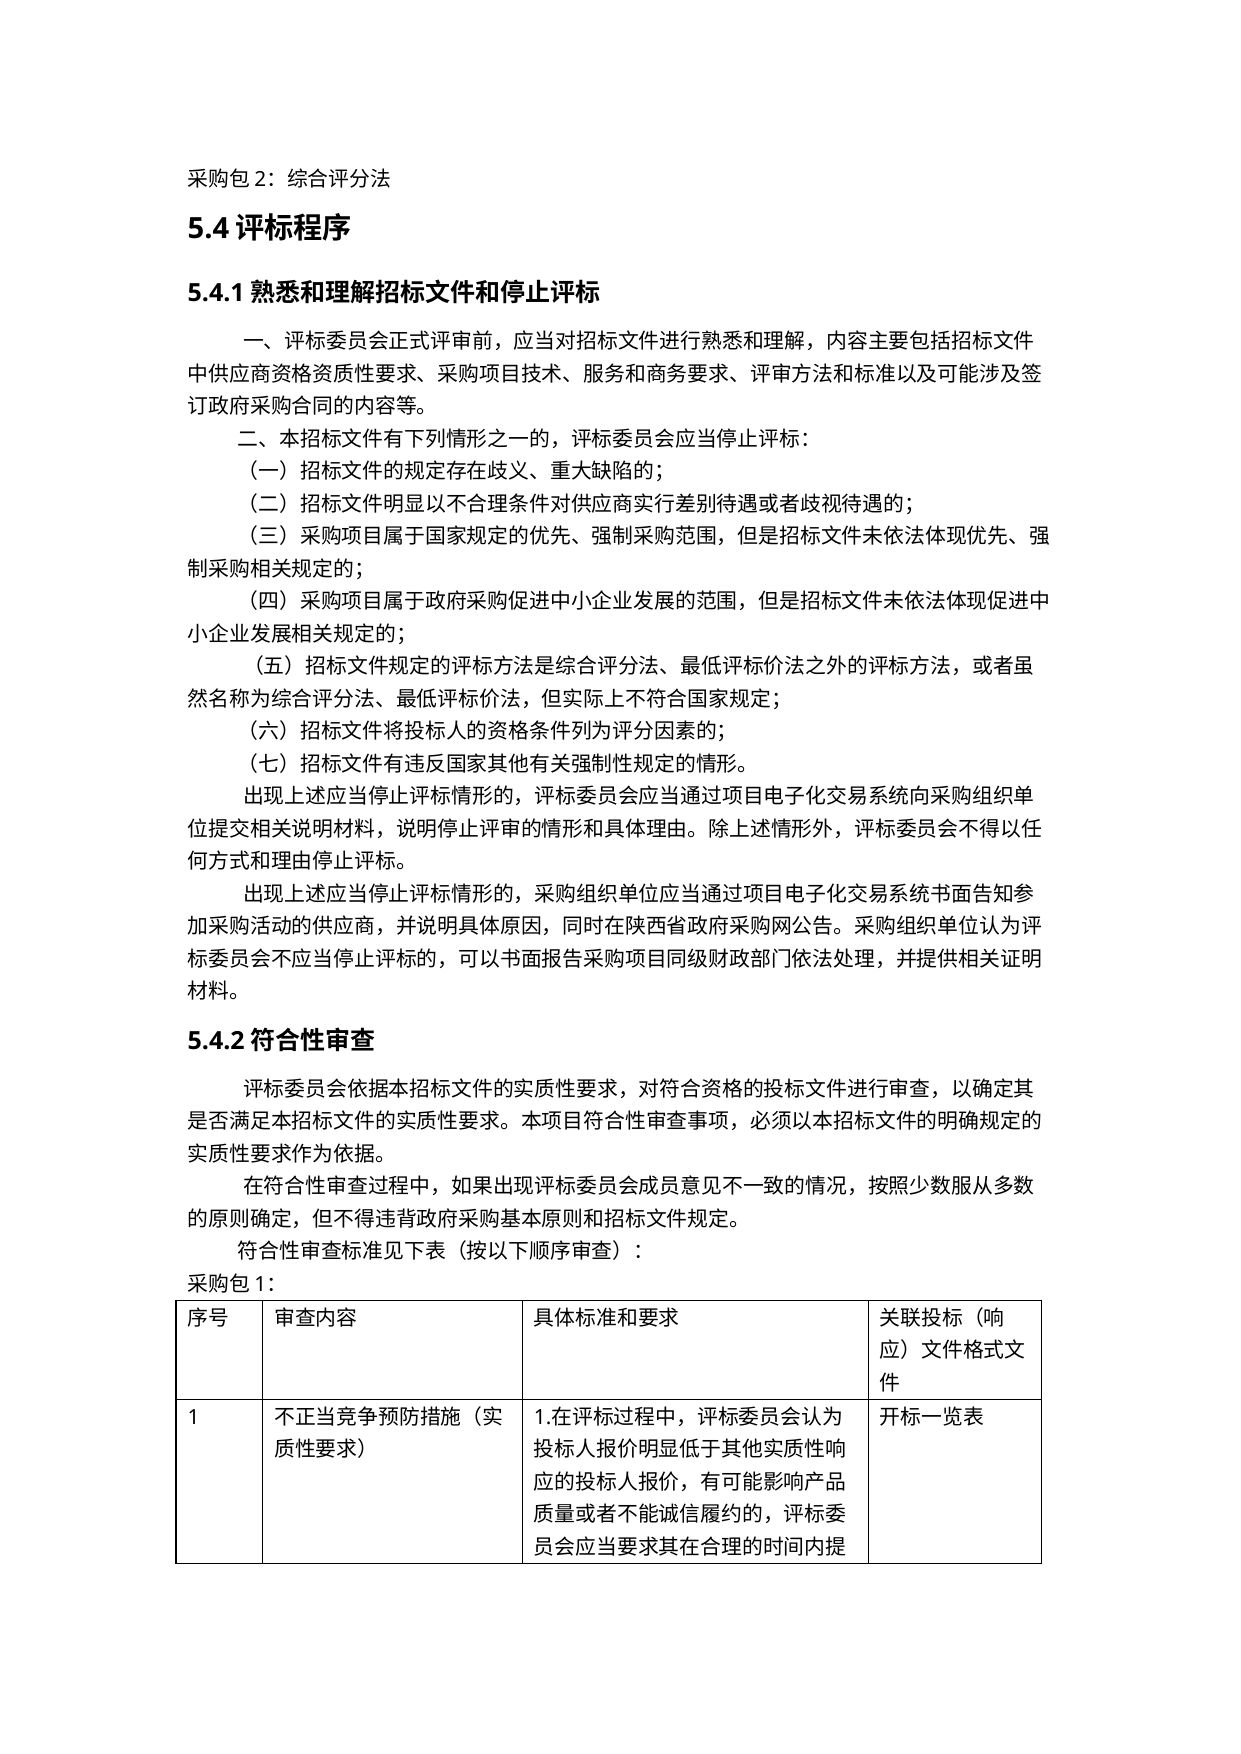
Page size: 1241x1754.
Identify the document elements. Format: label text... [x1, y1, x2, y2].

text （五）招标文件规定的评标方法是综合评分法、最低评标价法之外的评标方法，或者虽然名称为综合评分法、最低评标价法，但实际上不符合国家规定； [187, 649, 1053, 714]
text 二、本招标文件有下列情形之一的，评标委员会应当停止评标： [187, 422, 1053, 454]
text 5.4评标程序 [187, 194, 1053, 259]
text （一）招标文件的规定存在歧义、重大缺陷的； [187, 454, 1053, 487]
table_cell 1 [177, 1400, 262, 1563]
text （六）招标文件将投标人的资格条件列为评分因素的； [187, 714, 1053, 747]
text （二）招标文件明显以不合理条件对供应商实行差别待遇或者歧视待遇的； [187, 487, 1053, 519]
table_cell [523, 1400, 868, 1563]
text 符合性审查标准见下表（按以下顺序审查）： [187, 1234, 1053, 1267]
text 采购包2：综合评分法 [187, 162, 1053, 194]
text 在符合性审查过程中，如果出现评标委员会成员意见不一致的情况，按照少数服从多数的原则确定，但不得违背政府采购基本原则和招标文件规定。 [187, 1169, 1053, 1234]
table_header 序号 [177, 1301, 262, 1398]
table_header 具体标准和要求 [523, 1301, 868, 1398]
table_cell 开标一览表 [869, 1400, 1041, 1563]
text 评标委员会依据本招标文件的实质性要求，对符合资格的投标文件进行审查，以确定其是否满足本招标文件的实质性要求。本项目符合性审查事项，必须以本招标文件的明确规定的实质性要求作为依据。 [187, 1072, 1053, 1169]
text 5.4.1熟悉和理解招标文件和停止评标 [187, 259, 1053, 324]
text 采购包1： [187, 1267, 1053, 1299]
table_header 审查内容 [263, 1301, 522, 1398]
text （四）采购项目属于政府采购促进中小企业发展的范围，但是招标文件未依法体现促进中小企业发展相关规定的； [187, 584, 1053, 649]
text （三）采购项目属于国家规定的优先、强制采购范围，但是招标文件未依法体现优先、强制采购相关规定的； [187, 519, 1053, 584]
table_header 关联投标（响应）文件格式文件 [869, 1301, 1041, 1398]
text 出现上述应当停止评标情形的，评标委员会应当通过项目电子化交易系统向采购组织单位提交相关说明材料，说明停止评审的情形和具体理由。除上述情形外，评标委员会不得以任何方式和理由停止评标。 [187, 779, 1053, 877]
text （七）招标文件有违反国家其他有关强制性规定的情形。 [187, 747, 1053, 779]
text 出现上述应当停止评标情形的，采购组织单位应当通过项目电子化交易系统书面告知参加采购活动的供应商，并说明具体原因，同时在陕西省政府采购网公告。采购组织单位认为评标委员会不应当停止评标的，可以书面报告采购项目同级财政部门依法处理，并提供相关证明材料。 [187, 877, 1053, 1007]
text 5.4.2符合性审查 [187, 1007, 1053, 1072]
table_cell 不正当竞争预防措施（实质性要求） [263, 1400, 522, 1563]
text 一、评标委员会正式评审前，应当对招标文件进行熟悉和理解，内容主要包括招标文件中供应商资格资质性要求、采购项目技术、服务和商务要求、评审方法和标准以及可能涉及签订政府采购合同的内容等。 [187, 324, 1053, 422]
